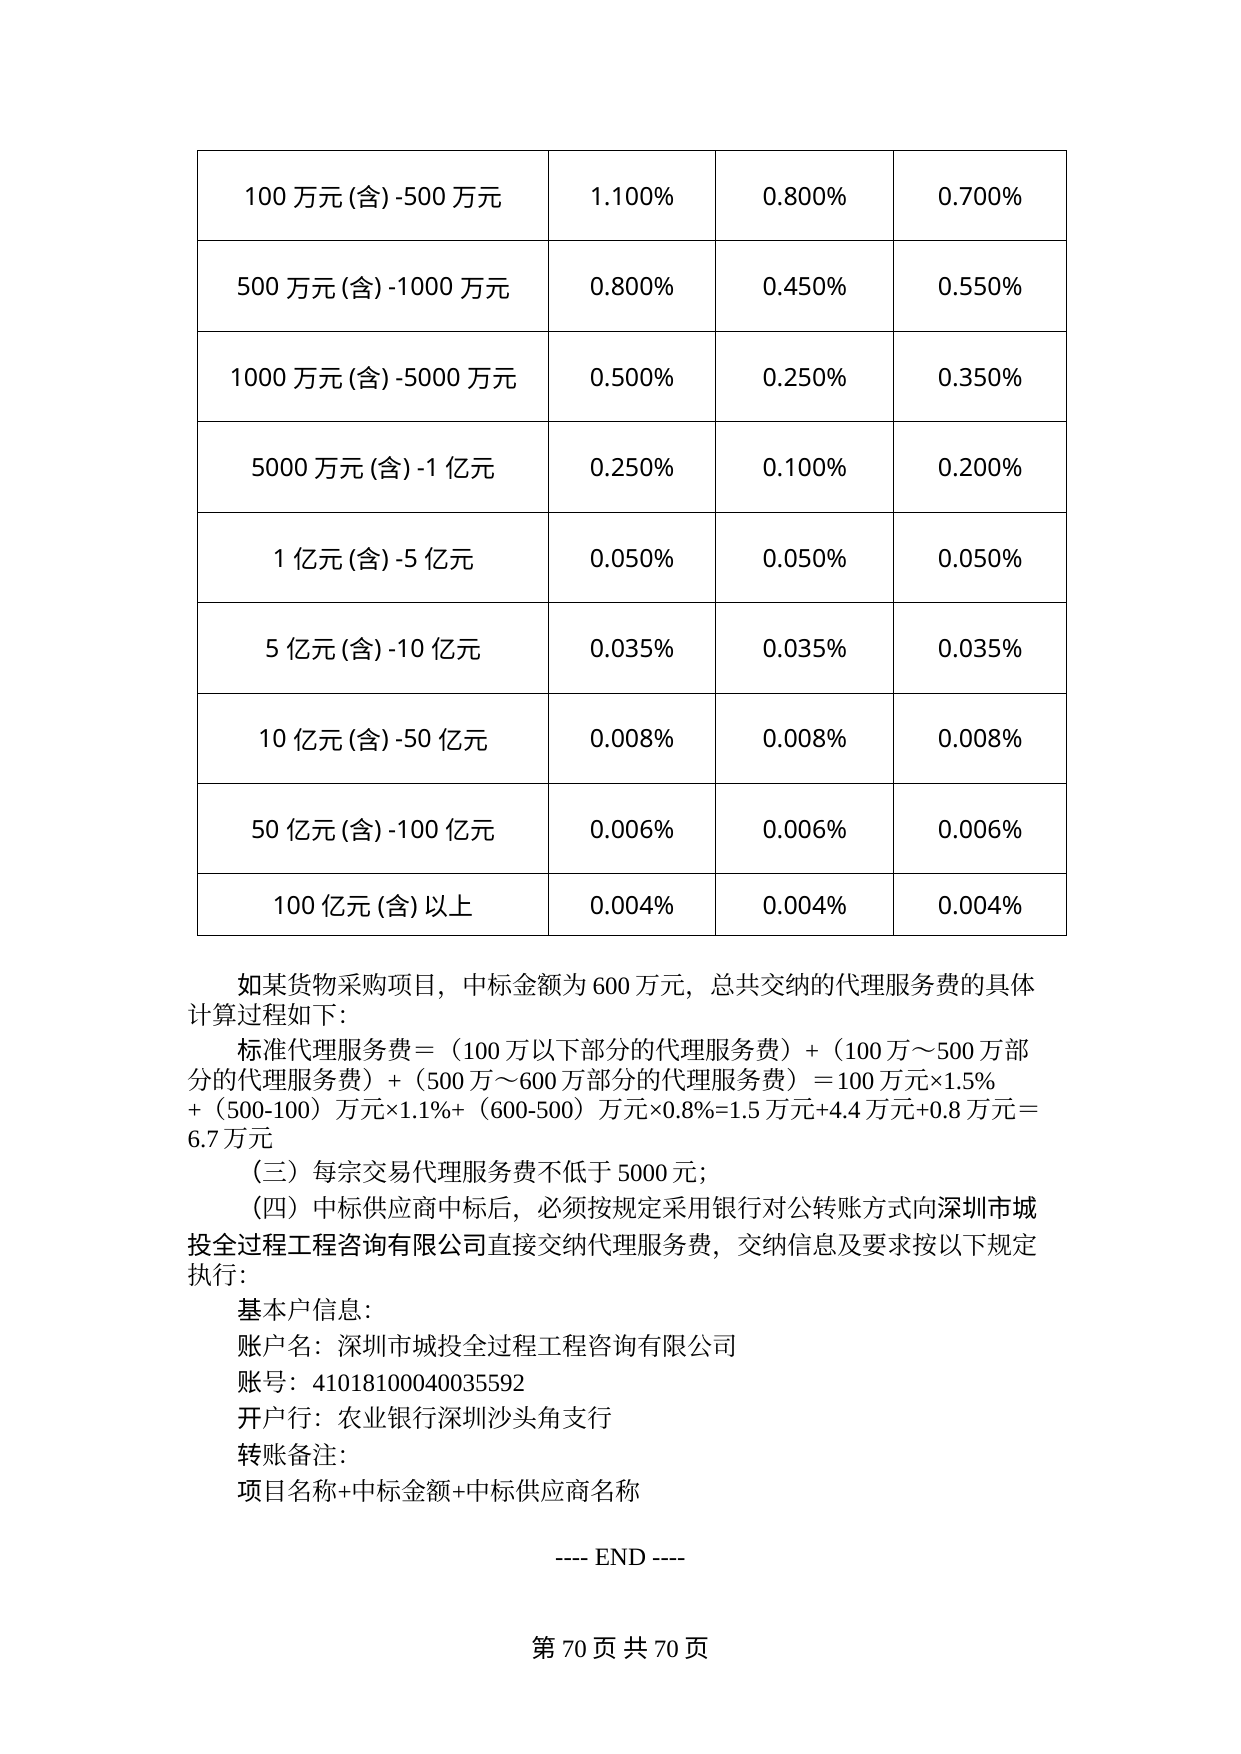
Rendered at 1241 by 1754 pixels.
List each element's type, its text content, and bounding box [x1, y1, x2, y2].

table_cell 0.006% [894, 784, 1066, 873]
text 转账备注： [187, 1435, 1053, 1471]
table_cell 0.050% [716, 513, 893, 602]
text 标准代理服务费＝（100万以下部分的代理服务费）+（100万～500万部分的代理服务费）+（500万～600万部分的代理服务费）＝100万元×1.5%+（500-100）万元×1.1%+（600-500）万元×0.8%=1.5万元+4.4万元+0.8万元＝6.7万元 [187, 1030, 1053, 1153]
text （三）每宗交易代理服务费不低于5000元； [187, 1153, 1053, 1189]
table_cell 0.035% [716, 603, 893, 692]
text 基本户信息： [187, 1290, 1053, 1326]
table_cell 100 亿元 (含) 以上 [198, 874, 548, 935]
table_cell 0.004% [549, 874, 715, 935]
table_cell 0.550% [894, 241, 1066, 331]
table_cell 0.200% [894, 422, 1066, 512]
text ---- END ---- [187, 1542, 1053, 1571]
table_cell 1 亿元 (含) -5 亿元 [198, 513, 548, 602]
text （四）中标供应商中标后，必须按规定采用银行对公转账方式向深圳市城投全过程工程咨询有限公司直接交纳代理服务费，交纳信息及要求按以下规定执行： [187, 1189, 1053, 1290]
table_cell 0.008% [894, 694, 1066, 783]
table_cell 1.100% [549, 151, 715, 240]
text 项目名称+中标金额+中标供应商名称 [187, 1471, 1053, 1508]
table_cell 0.008% [716, 694, 893, 783]
table_cell 0.006% [716, 784, 893, 873]
table_cell 0.700% [894, 151, 1066, 240]
table_cell 50 亿元 (含) -100 亿元 [198, 784, 548, 873]
table_cell 500 万元 (含) -1000 万元 [198, 241, 548, 331]
table_cell 1000 万元 (含) -5000 万元 [198, 332, 548, 421]
table_cell 0.500% [549, 332, 715, 421]
table_cell 0.250% [716, 332, 893, 421]
table_cell 5000 万元 (含) -1 亿元 [198, 422, 548, 512]
table_cell 0.004% [894, 874, 1066, 935]
table_cell 0.800% [716, 151, 893, 240]
table_cell 0.006% [549, 784, 715, 873]
table_cell 0.350% [894, 332, 1066, 421]
table_cell 0.035% [894, 603, 1066, 692]
table_cell 0.800% [549, 241, 715, 331]
table_cell 0.050% [894, 513, 1066, 602]
table_cell 0.050% [549, 513, 715, 602]
text 账户名：深圳市城投全过程工程咨询有限公司 [187, 1326, 1053, 1363]
table_cell 0.004% [716, 874, 893, 935]
table_cell 0.450% [716, 241, 893, 331]
text 账号：41018100040035592 [187, 1363, 1053, 1399]
table_cell 10 亿元 (含) -50 亿元 [198, 694, 548, 783]
text 开户行：农业银行深圳沙头角支行 [187, 1399, 1053, 1435]
table_cell 0.250% [549, 422, 715, 512]
table_cell 0.035% [549, 603, 715, 692]
table_cell 0.100% [716, 422, 893, 512]
table_cell 100 万元 (含) -500 万元 [198, 151, 548, 240]
table_cell 0.008% [549, 694, 715, 783]
table_cell 5 亿元 (含) -10 亿元 [198, 603, 548, 692]
text 如某货物采购项目，中标金额为600万元，总共交纳的代理服务费的具体计算过程如下： [187, 965, 1053, 1030]
